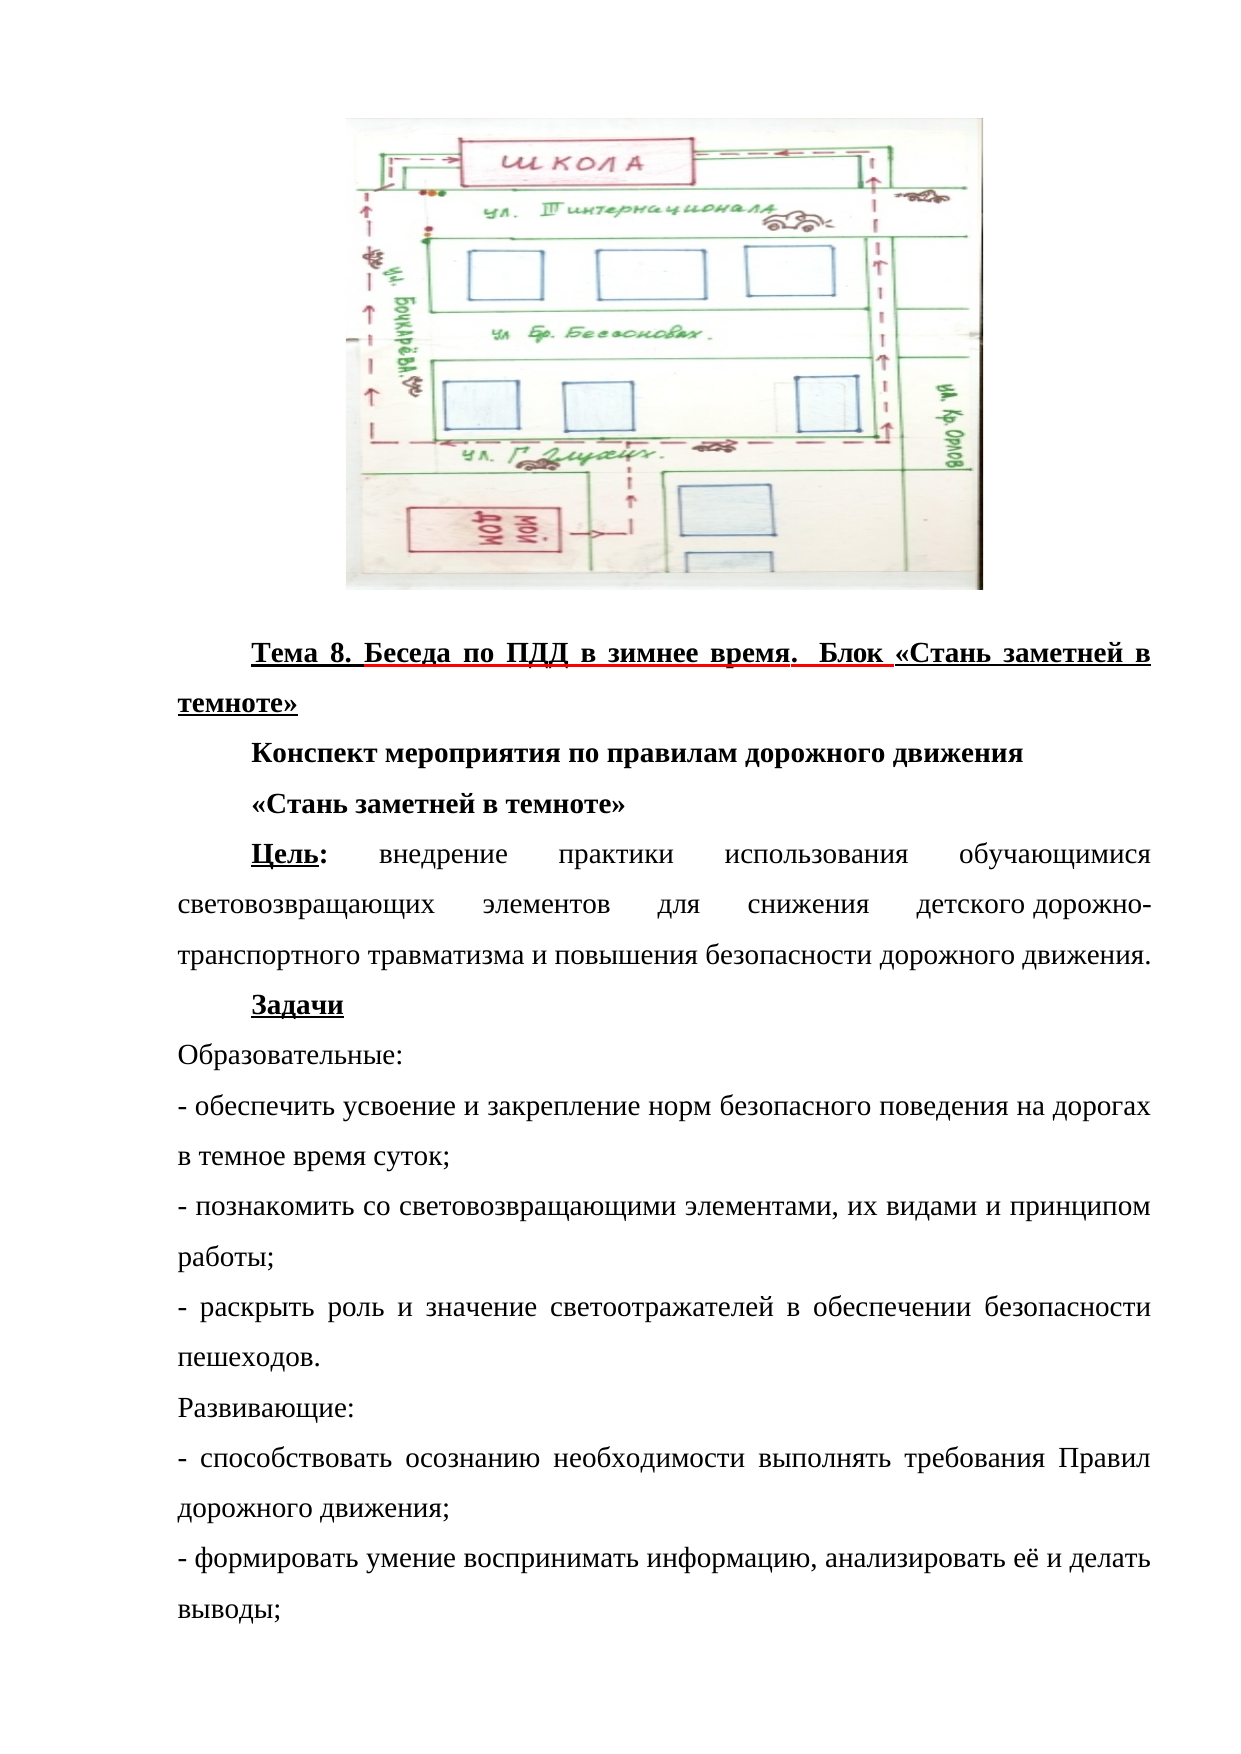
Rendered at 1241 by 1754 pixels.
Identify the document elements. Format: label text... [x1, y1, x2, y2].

text Цель: внедрение практики использования обучающимися световозвращающих элементов для снижения детского дорожно-транспортного травматизма и повышения безопасности дорожного движения. [177, 836, 1152, 970]
text Конспект мероприятия по правилам дорожного движения [177, 736, 1152, 769]
text - раскрыть роль и значение светоотражателей в обеспечении безопасности пешеходов. [177, 1289, 1152, 1373]
text - формировать умение воспринимать информацию, анализировать её и делать выводы; [177, 1541, 1152, 1624]
text Задачи Образовательные: - обеспечить усвоение и закрепление норм безопасного поведения на дорогах в темное время суток; [177, 987, 1152, 1172]
text «Стань заметней в темноте» [177, 786, 1152, 819]
picture [345, 118, 984, 590]
text Развивающие: - способствовать осознанию необходимости выполнять требования Правил дорожного движения; [177, 1390, 1152, 1524]
text - познакомить со световозвращающими элементами, их видами и принципом работы; [177, 1188, 1152, 1272]
text Тема 8. Беседа по ПДД в зимнее время. Блок «Стань заметней в темноте» [177, 635, 1152, 719]
